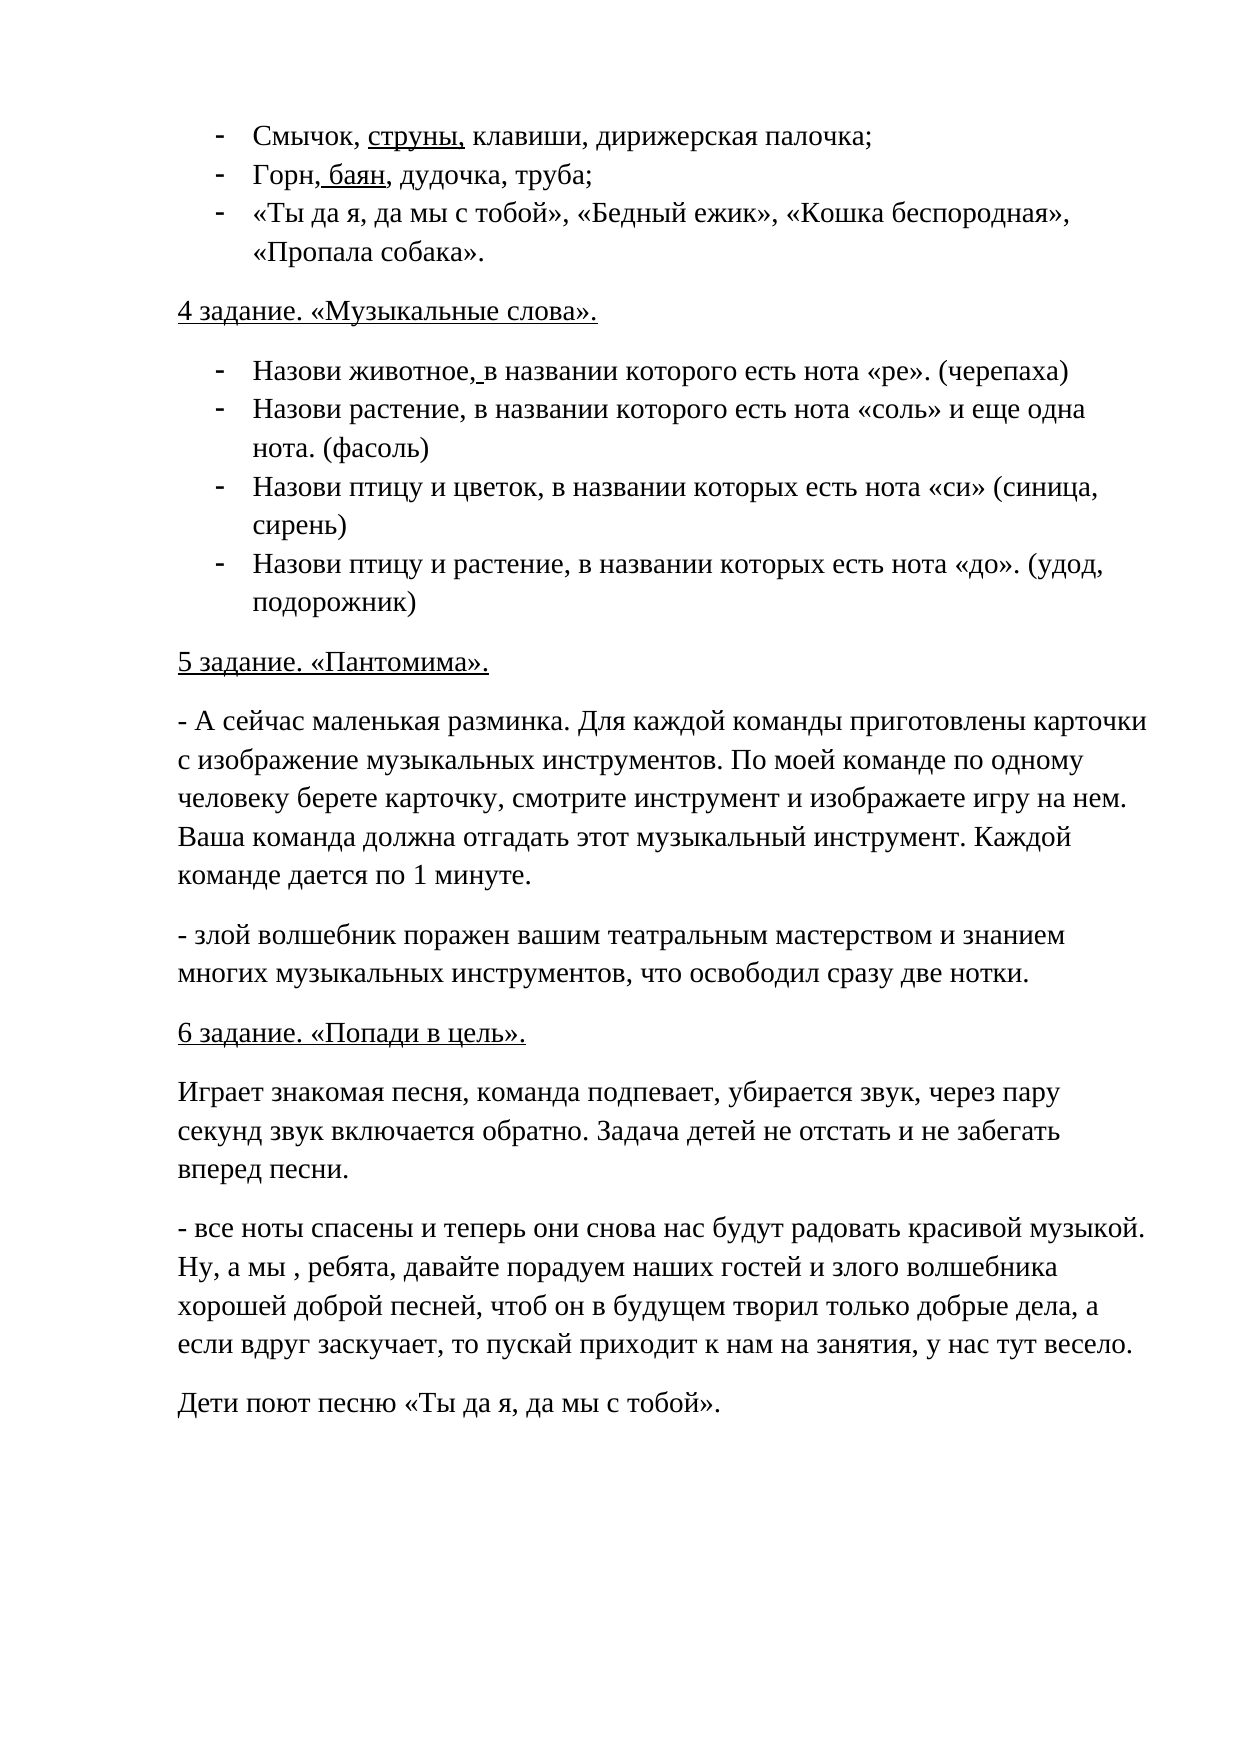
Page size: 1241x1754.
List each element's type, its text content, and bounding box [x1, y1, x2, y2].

list «Ты да я, да мы с тобой», «Бедный ежик», «Кошка беспородная», «Пропала собака». [215, 195, 1152, 268]
list Назови птицу и растение, в названии которых есть нота «до». (удод, подорожник) [215, 546, 1152, 618]
list Смычок, струны, клавиши, дирижерская палочка; [215, 118, 1152, 152]
text 5 задание. «Пантомима». [177, 644, 1152, 677]
text 6 задание. «Попади в цель». [177, 1015, 1152, 1048]
text - все ноты спасены и теперь они снова нас будут радовать красивой музыкой. Ну, а мы , ребята, давайте порадуем наших гостей и злого волшебника хорошей доброй песней, чтоб он в будущем творил только добрые дела, а если вдруг заскучает, то пускай приходит к нам на занятия, у нас тут весело. [177, 1211, 1152, 1360]
text Дети поют песню «Ты да я, да мы с тобой». [177, 1386, 1152, 1419]
text - злой волшебник поражен вашим театральным мастерством и знанием многих музыкальных инструментов, что освободил сразу две нотки. [177, 917, 1152, 989]
text - А сейчас маленькая разминка. Для каждой команды приготовлены карточки с изображение музыкальных инструментов. По моей команде по одному человеку берете карточку, смотрите инструмент и изображаете игру на нем. Ваша команда должна отгадать этот музыкальный инструмент. Каждой команде дается по 1 минуте. [177, 703, 1152, 891]
list Назови животное, в названии которого есть нота «ре». (черепаха) [215, 353, 1152, 386]
text 4 задание. «Музыкальные слова». [177, 293, 1152, 327]
list Назови птицу и цветок, в названии которых есть нота «си» (синица, сирень) [215, 469, 1152, 541]
list Назови растение, в названии которого есть нота «соль» и еще одна нота. (фасоль) [215, 391, 1152, 464]
list Горн, баян, дудочка, труба; [215, 157, 1152, 190]
text Играет знакомая песня, команда подпевает, убирается звук, через пару секунд звук включается обратно. Задача детей не отстать и не забегать вперед песни. [177, 1074, 1152, 1185]
